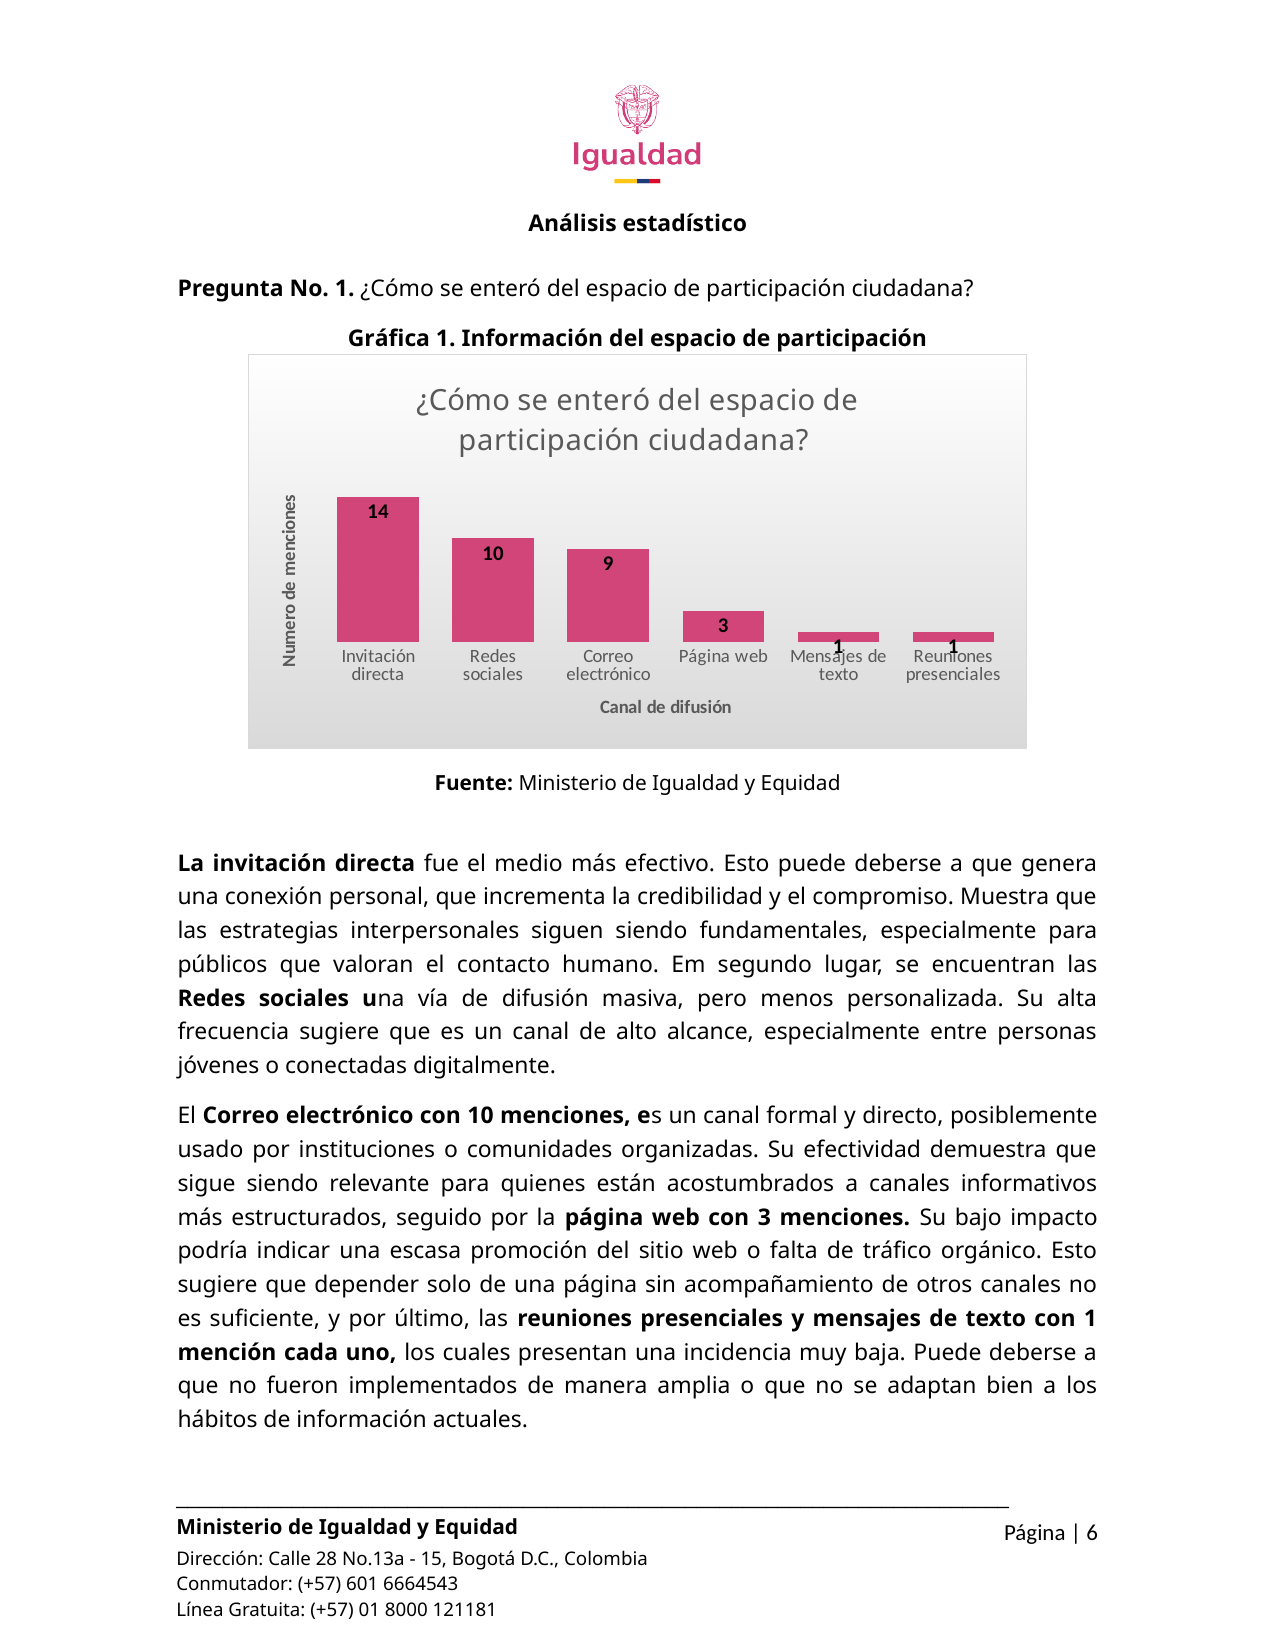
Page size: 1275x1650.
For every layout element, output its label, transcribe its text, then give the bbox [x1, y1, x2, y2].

text El Correo electrónico con 10 menciones, es un canal formal y directo, posiblemente usado por instituciones o comunidades organizadas. Su efectividad demuestra que sigue siendo relevante para quienes están acostumbrados a canales informativos más estructurados, seguido por la página web con 3 menciones. Su bajo impacto podría indicar una escasa promoción del sitio web o falta de tráfico orgánico. Esto sugiere que depender solo de una página sin acompañamiento de otros canales no es suficiente, y por último, las reuniones presenciales y mensajes de texto con 1 mención cada uno, los cuales presentan una incidencia muy baja. Puede deberse a que no fueron implementados de manera amplia o que no se adaptan bien a los hábitos de información actuales. [177, 1099, 1098, 1434]
picture [0, 0, 1274, 1649]
text Fuente: Ministerio de Igualdad y Equidad [177, 768, 1098, 796]
text La invitación directa fue el medio más efectivo. Esto puede deberse a que genera una conexión personal, que incrementa la credibilidad y el compromiso. Muestra que las estrategias interpersonales siguen siendo fundamentales, especialmente para públicos que valoran el contacto humano. Em segundo lugar, se encuentran las Redes sociales una vía de difusión masiva, pero menos personalizada. Su alta frecuencia sugiere que es un canal de alto alcance, especialmente entre personas jóvenes o conectadas digitalmente. [177, 847, 1098, 1080]
text Gráfica 1. Información del espacio de participación [177, 322, 1098, 353]
subtitle Análisis estadístico [177, 207, 1098, 238]
text Pregunta No. 1. ¿Cómo se enteró del espacio de participación ciudadana? [177, 272, 1098, 303]
